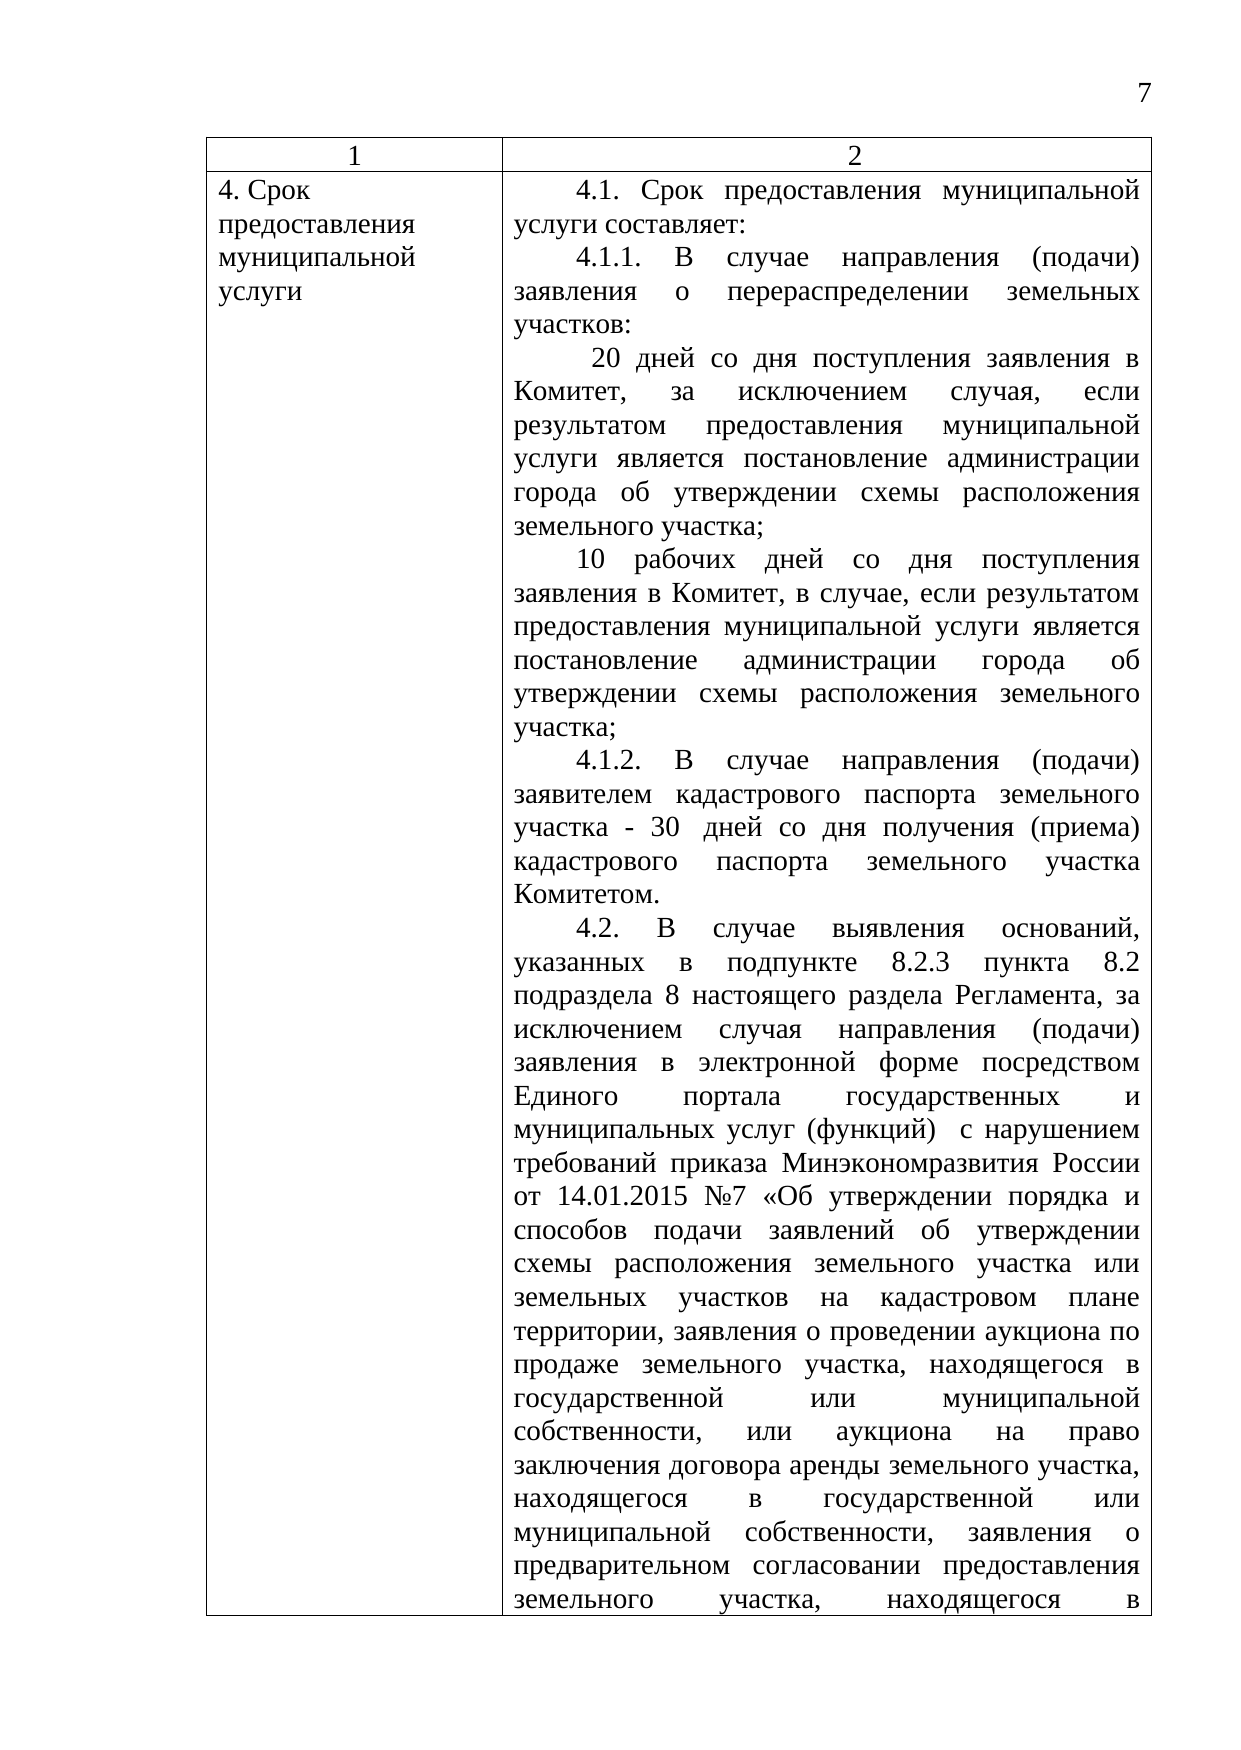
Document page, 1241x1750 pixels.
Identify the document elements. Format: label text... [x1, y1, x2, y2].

table_header 2 [503, 138, 1151, 171]
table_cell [503, 172, 1151, 1614]
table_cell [207, 172, 502, 1614]
table_header 1 [207, 138, 502, 171]
